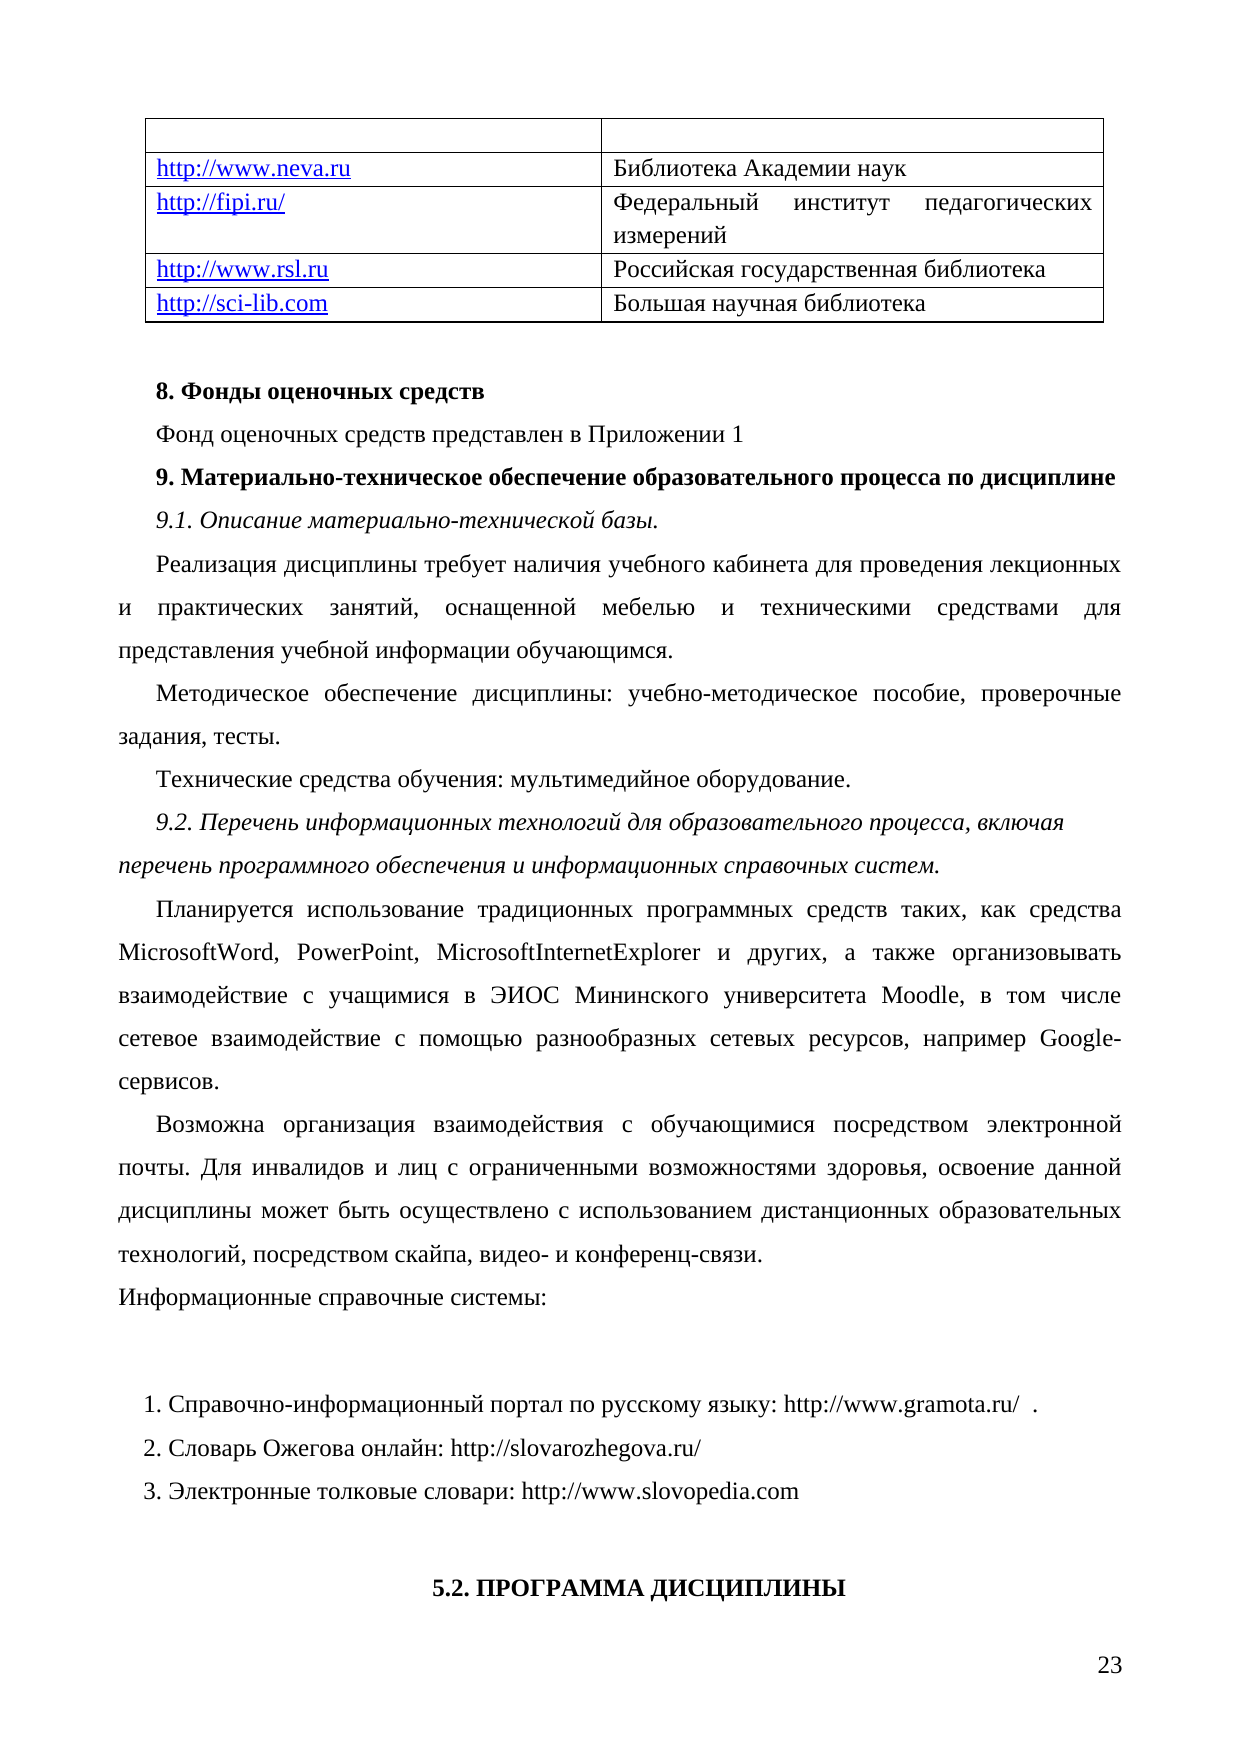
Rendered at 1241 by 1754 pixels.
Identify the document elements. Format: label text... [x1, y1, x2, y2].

text 3. Электронные толковые словари: http://www.slovopedia.com [143, 1476, 1122, 1504]
subtitle 8. Фонды оценочных средств [118, 376, 1122, 405]
table_cell Библиотека Академии наук [602, 153, 1103, 186]
table_cell http://www.neva.ru [146, 153, 601, 186]
table_cell http://fipi.ru/ [146, 187, 601, 253]
subtitle 9. Материально-техническое обеспечение образовательного процесса по дисциплине [118, 462, 1122, 491]
table_cell Российская государственная библиотека [602, 254, 1103, 287]
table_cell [602, 119, 1103, 152]
text Реализация дисциплины требует наличия учебного кабинета для проведения лекционных и практических занятий, оснащенной мебелью и техническими средствами для представления учебной информации обучающимся. [118, 549, 1122, 664]
subtitle 9.1. Описание материально-технической базы. [118, 506, 1122, 534]
subtitle Планируется использование традиционных программных средств таких, как средства MicrosoftWord, PowerPoint, MicrosoftInternetExplorer и других, а также организовывать взаимодействие с учащимися в ЭИОС Мининского университета Moodle, в том числе сетевое взаимодействие с помощью разнообразных сетевых ресурсов, например Google-сервисов. [118, 894, 1122, 1095]
text Информационные справочные системы: [118, 1282, 1122, 1311]
text Методическое обеспечение дисциплины: учебно-методическое пособие, проверочные задания, тесты. [118, 678, 1122, 750]
subtitle 5.2. ПРОГРАММА ДИСЦИПЛИНЫ [118, 1573, 1122, 1602]
text 1. Справочно-информационный портал по русскому языку: http://www.gramota.ru/ . [143, 1389, 1122, 1418]
text Фонд оценочных средств представлен в Приложении 1 [118, 419, 1122, 448]
subtitle Возможна организация взаимодействия с обучающимися посредством электронной почты. Для инвалидов и лиц с ограниченными возможностями здоровья, освоение данной дисциплины может быть осуществлено с использованием дистанционных образовательных технологий, посредством скайпа, видео- и конференц-связи. [118, 1109, 1122, 1267]
table_cell http://www.rsl.ru [146, 254, 601, 287]
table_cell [146, 119, 601, 152]
subtitle 9.2. Перечень информационных технологий для образовательного процесса, включая перечень программного обеспечения и информационных справочных систем. [118, 807, 1122, 879]
table_cell http://sci-lib.com [146, 288, 601, 321]
text Технические средства обучения: мультимедийное оборудование. [118, 764, 1122, 793]
table_cell Большая научная библиотека [602, 288, 1103, 321]
table_cell Федеральный институт педагогических измерений [602, 187, 1103, 253]
text 2. Словарь Ожегова онлайн: http://slovarozhegova.ru/ [143, 1433, 1122, 1461]
